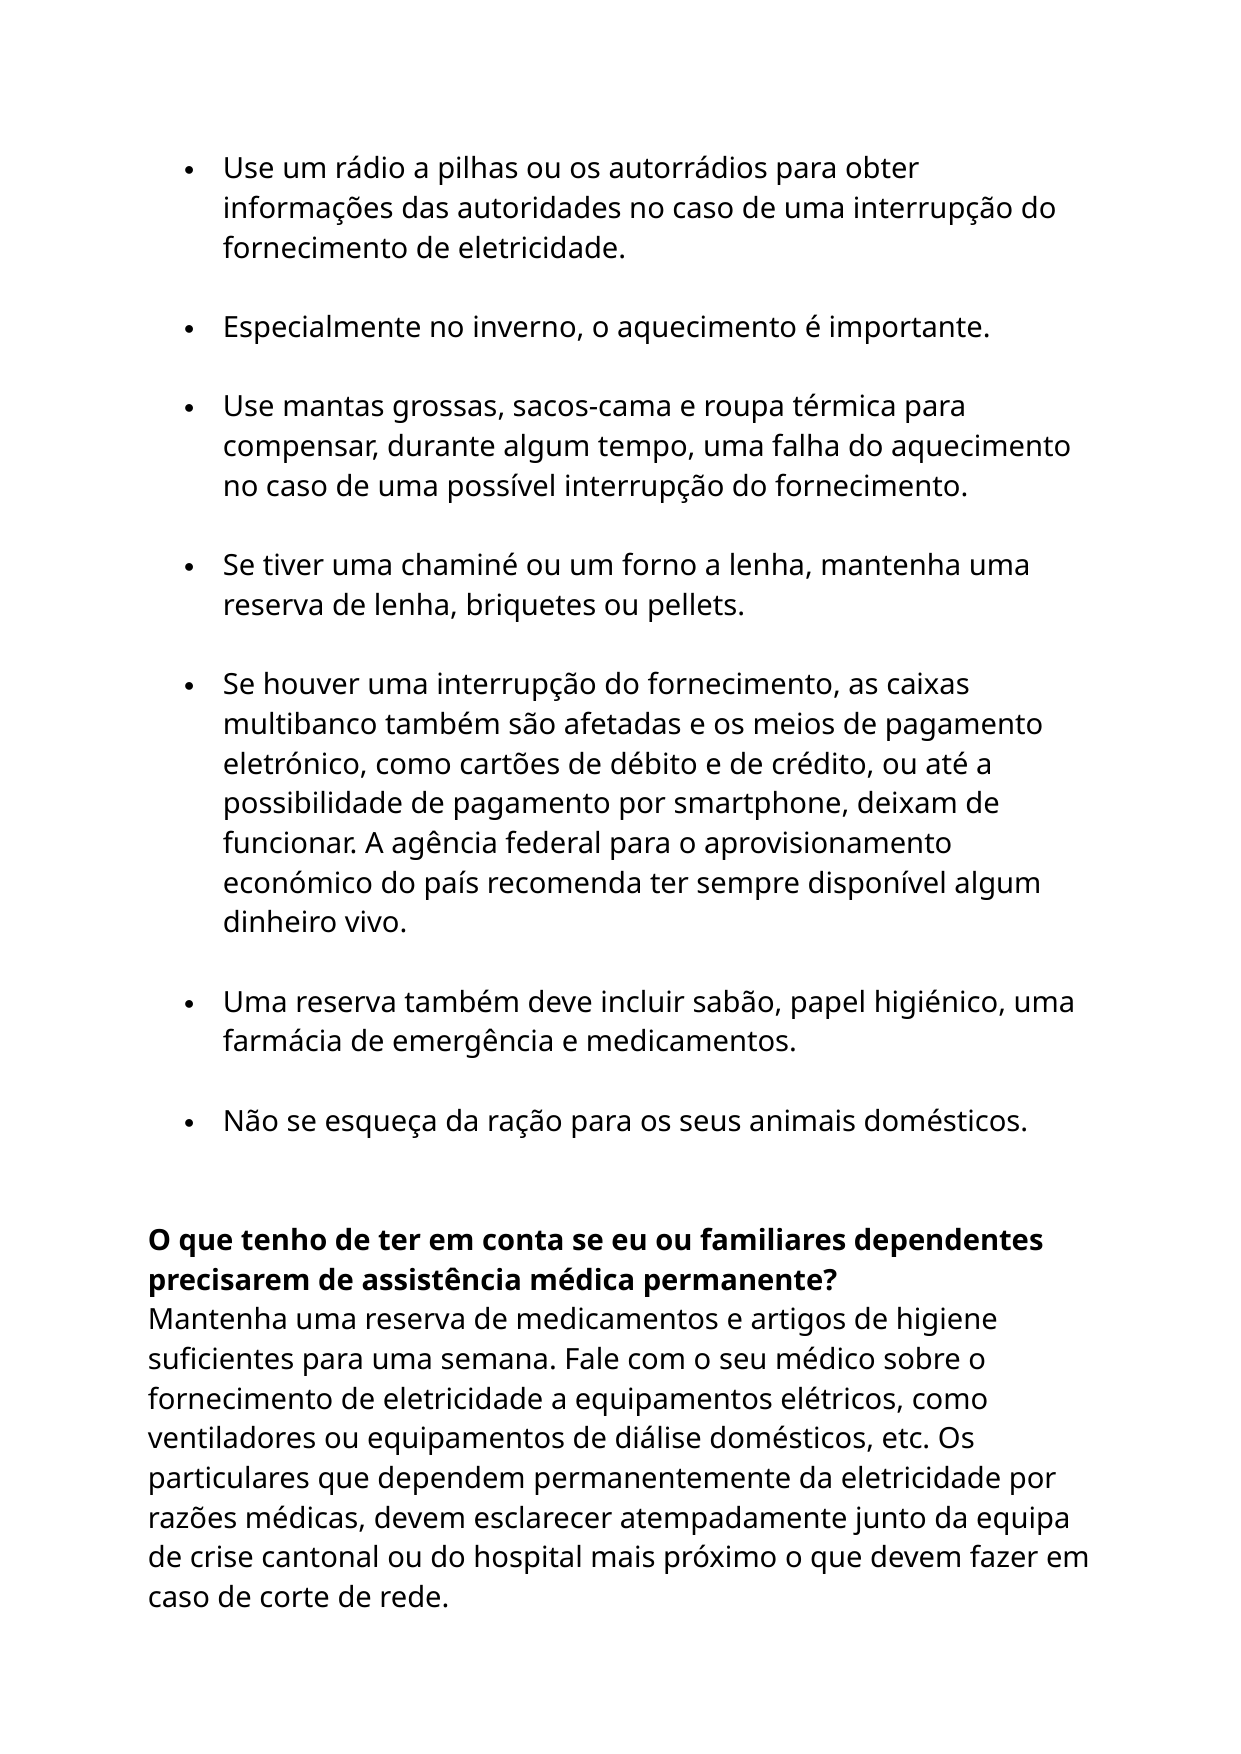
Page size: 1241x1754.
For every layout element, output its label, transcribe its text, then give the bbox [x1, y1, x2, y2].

list Especialmente no inverno, o aquecimento é importante. [185, 306, 1093, 346]
list Se tiver uma chaminé ou um forno a lenha, mantenha uma reserva de lenha, briquetes ou pellets. [185, 544, 1093, 624]
list Se houver uma interrupção do fornecimento, as caixas multibanco também são afetadas e os meios de pagamento eletrónico, como cartões de débito e de crédito, ou até a possibilidade de pagamento por smartphone, deixam de funcionar. A agência federal para o aprovisionamento económico do país recomenda ter sempre disponível algum dinheiro vivo. [185, 663, 1093, 941]
text Mantenha uma reserva de medicamentos e artigos de higiene suficientes para uma semana. Fale com o seu médico sobre o fornecimento de eletricidade a equipamentos elétricos, como ventiladores ou equipamentos de diálise domésticos, etc. Os particulares que dependem permanentemente da eletricidade por razões médicas, devem esclarecer atempadamente junto da equipa de crise cantonal ou do hospital mais próximo o que devem fazer em caso de corte de rede. [148, 1298, 1093, 1616]
text O que tenho de ter em conta se eu ou familiares dependentes precisarem de assistência médica permanente? [148, 1219, 1093, 1298]
list Use mantas grossas, sacos-cama e roupa térmica para compensar, durante algum tempo, uma falha do aquecimento no caso de uma possível interrupção do fornecimento. [185, 386, 1093, 505]
list Use um rádio a pilhas ou os autorrádios para obter informações das autoridades no caso de uma interrupção do fornecimento de eletricidade. [185, 148, 1093, 267]
list Uma reserva também deve incluir sabão, papel higiénico, uma farmácia de emergência e medicamentos. [185, 981, 1093, 1060]
list Não se esqueça da ração para os seus animais domésticos. [185, 1100, 1093, 1140]
